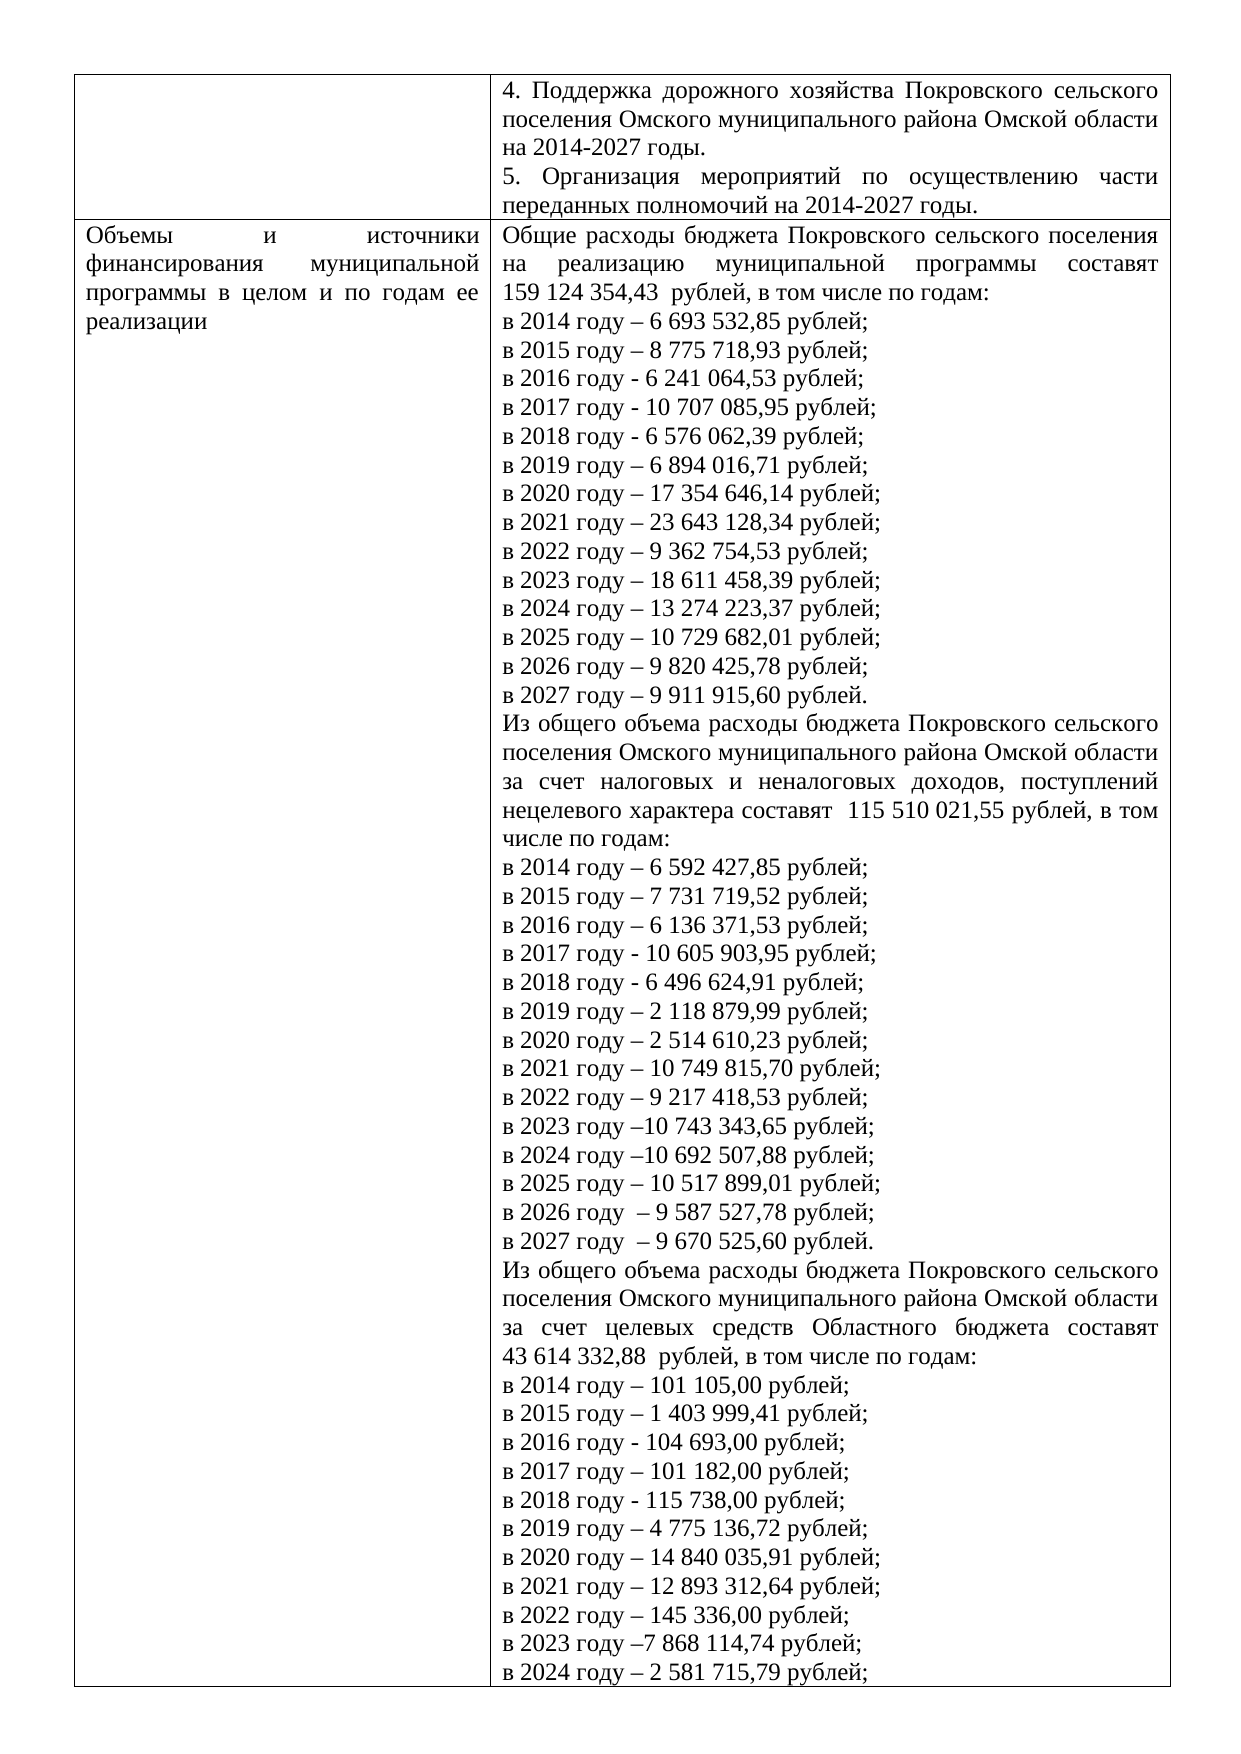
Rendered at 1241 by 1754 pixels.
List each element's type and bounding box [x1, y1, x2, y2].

table_cell [491, 220, 1170, 1686]
table_cell [75, 75, 490, 219]
table_cell [75, 220, 490, 1686]
table_cell [491, 75, 1170, 219]
